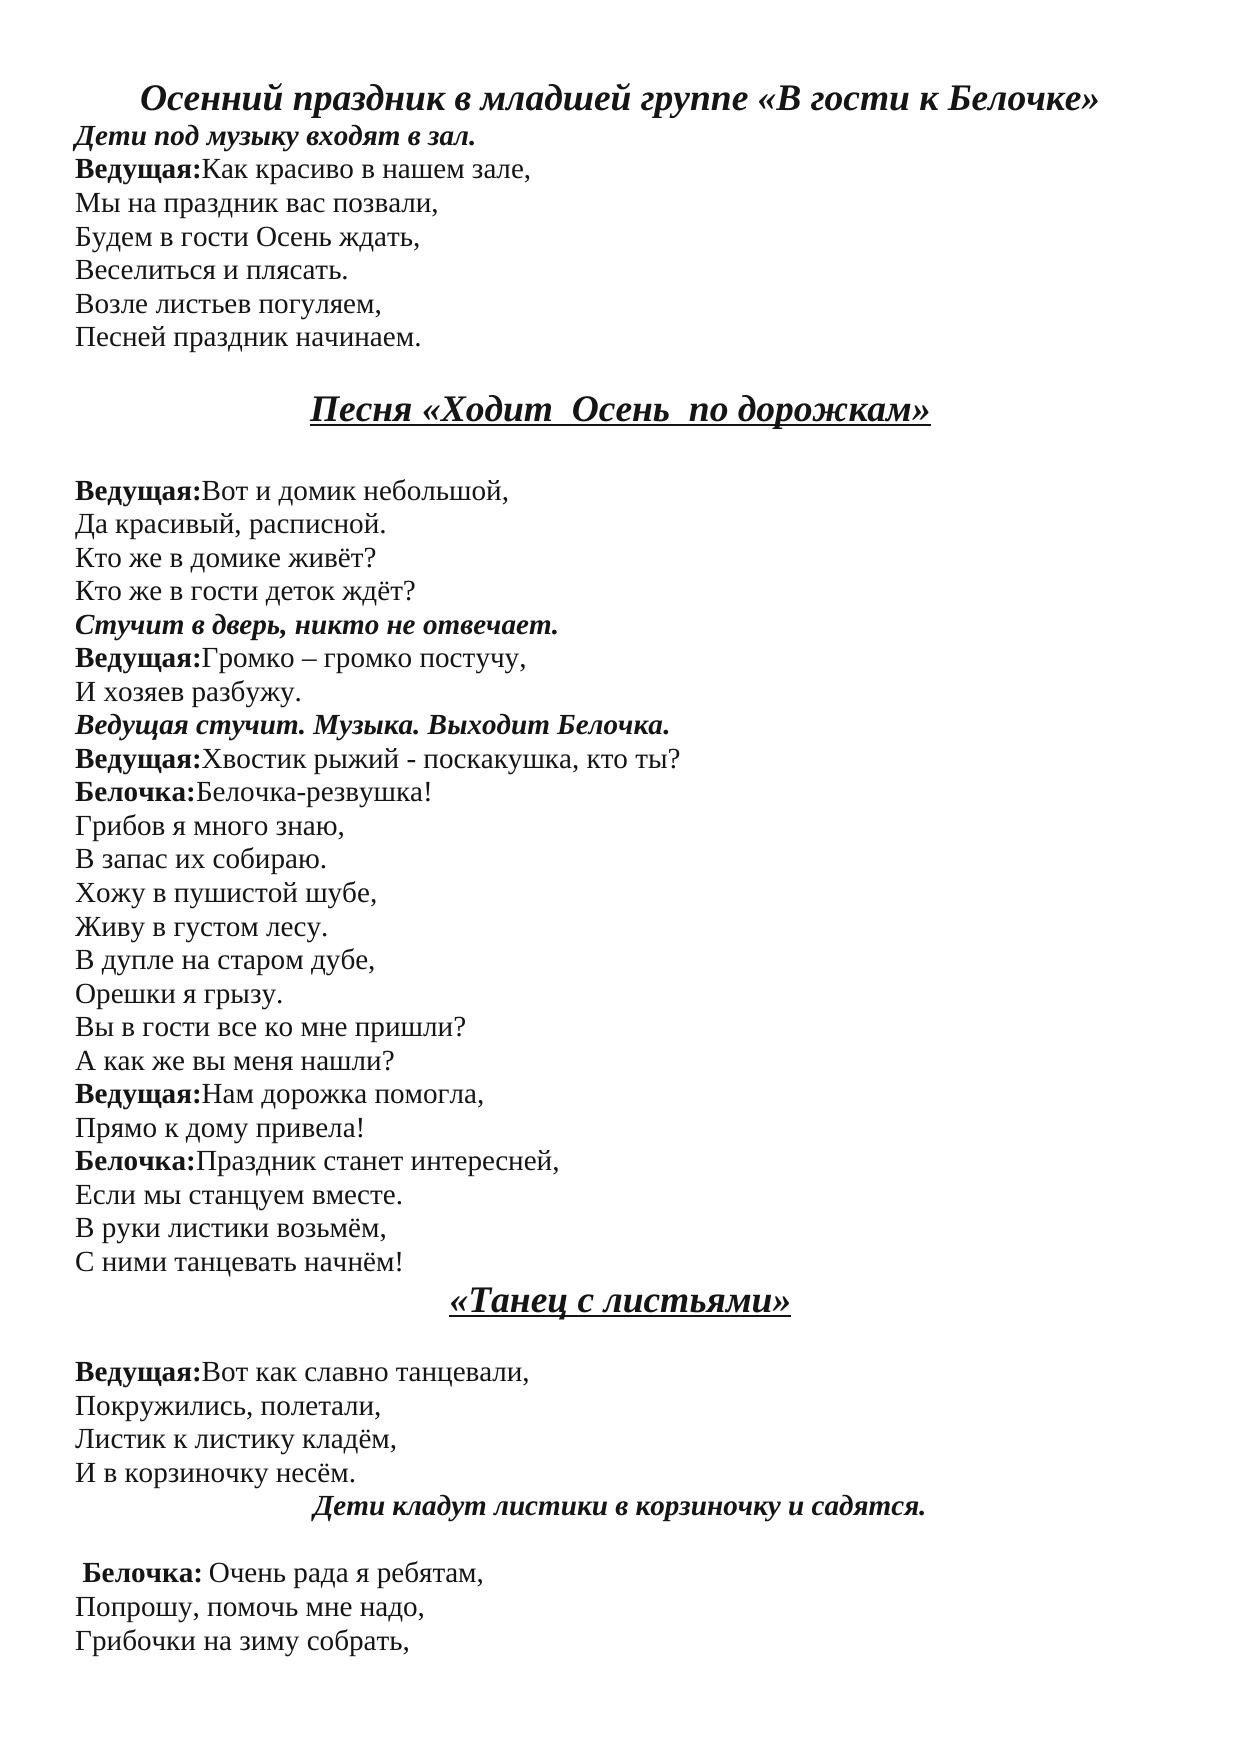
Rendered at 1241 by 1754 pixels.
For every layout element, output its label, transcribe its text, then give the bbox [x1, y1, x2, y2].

text Осенний праздник в младшей группе «В гости к Белочке» [75, 75, 1165, 118]
text Песня «Ходит Осень по дорожкам» [75, 386, 1165, 429]
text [75, 1556, 1165, 1656]
text Дети кладут листики в корзиночку и садятся. [75, 1488, 1165, 1522]
text Возле листьев погуляем, Песней праздник начинаем. [75, 286, 1165, 353]
text «Танец с листьями» [75, 1278, 1165, 1321]
text Ведущая:Вот и домик небольшой, Да красивый, расписной. Кто же в домике живёт? Кто же в гости деток ждёт? Стучит в дверь, никто не отвечает. Ведущая:Громко – громко постучу, И хозяев разбужу. Ведущая стучит. Музыка. Выходит Белочка. Ведущая:Хвостик рыжий - поскакушка, кто ты? Белочка:Белочка-резвушка! Грибов я много знаю, В запас их собираю. Хожу в пушистой шубе, Живу в густом лесу. В дупле на старом дубе, Орешки я грызу. Вы в гости все ко мне пришли? А как же вы меня нашли? Ведущая:Нам дорожка помогла, Прямо к дому привела! [75, 473, 1165, 1143]
text Ведущая:Вот как славно танцевали, Покружились, полетали, Листик к листику кладём, И в корзиночку несём. [75, 1354, 1165, 1488]
text Дети под музыку входят в зал. Ведущая:Как красиво в нашем зале, Мы на праздник вас позвали, Будем в гости Осень ждать, Веселиться и плясать. [75, 118, 1165, 286]
text В руки листики возьмём, С ними танцевать начнём! [75, 1211, 1165, 1278]
text Белочка:Праздник станет интересней, Если мы станцуем вместе. [75, 1143, 1165, 1211]
